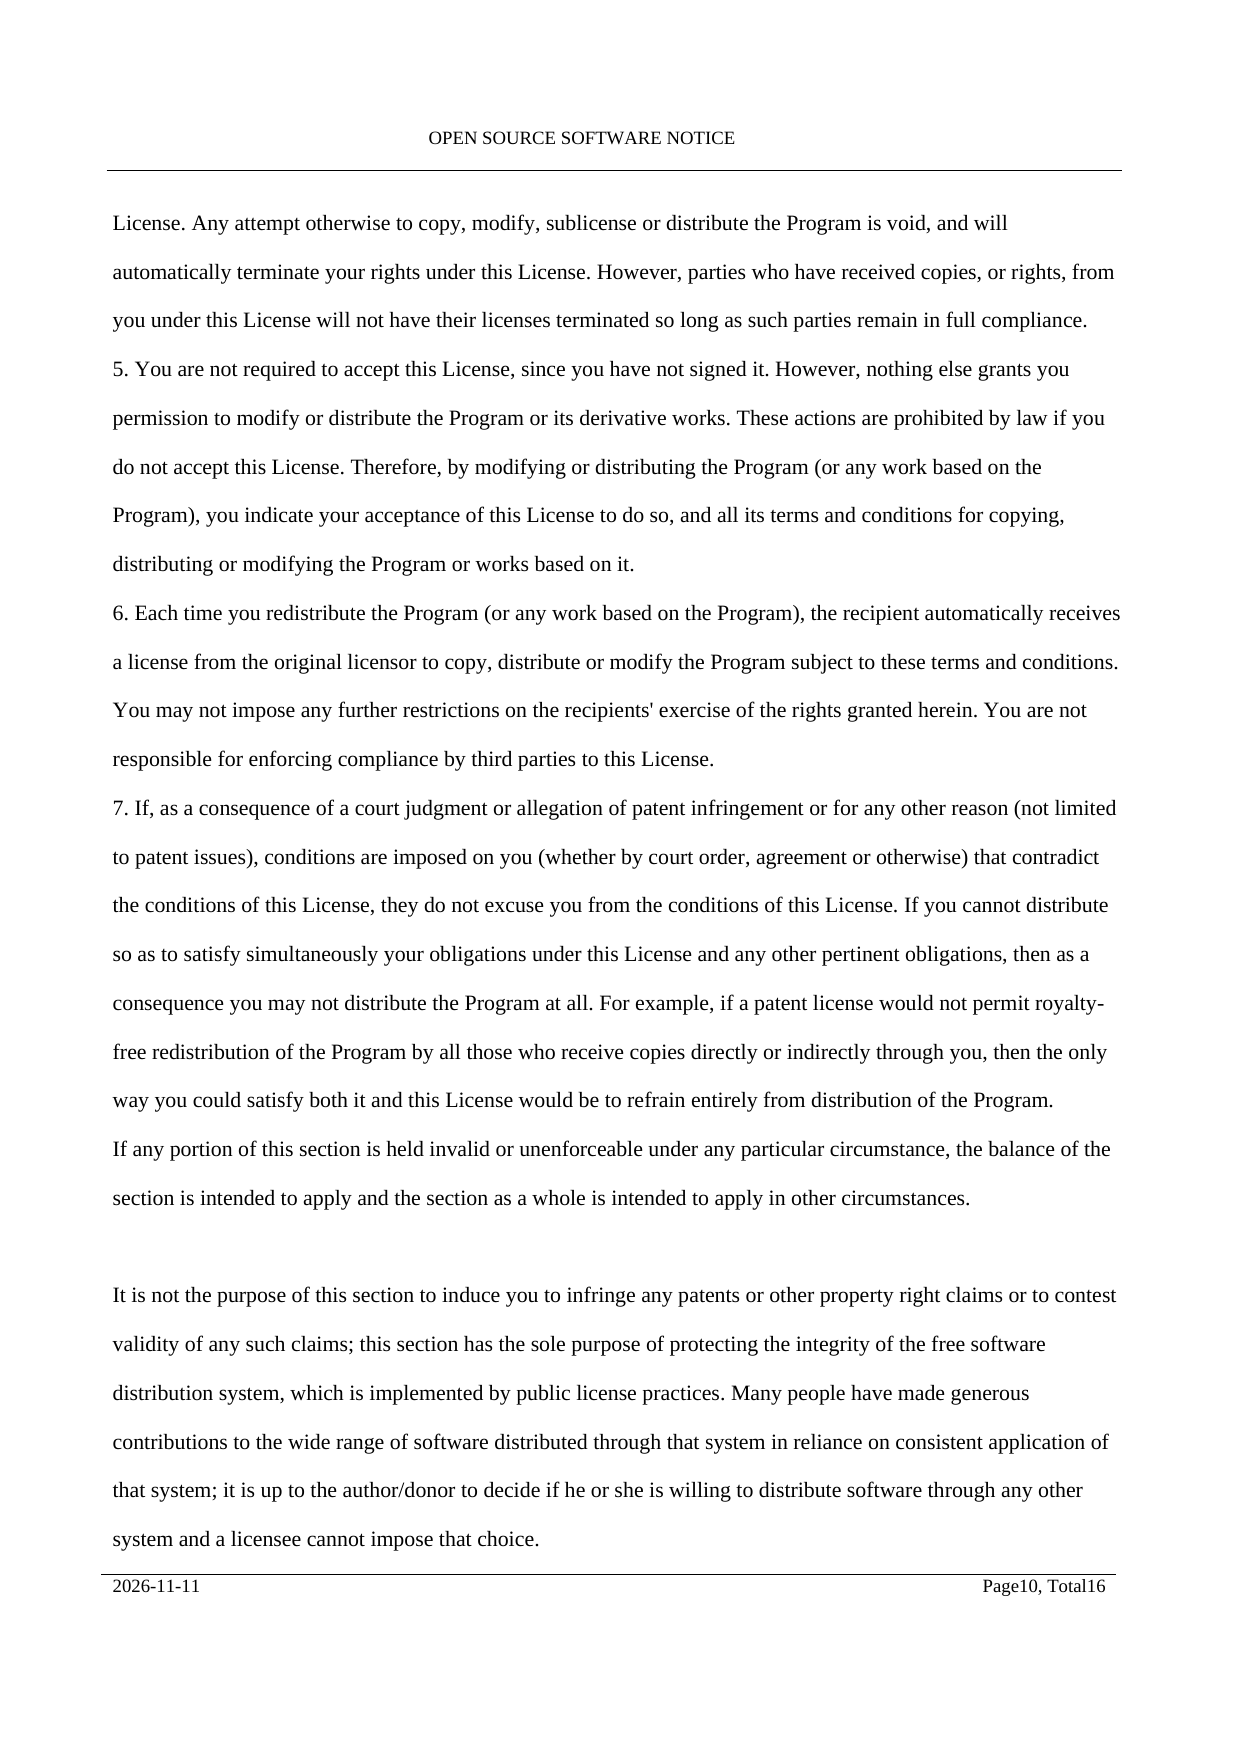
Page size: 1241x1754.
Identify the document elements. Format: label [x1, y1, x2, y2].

text [112, 206, 1128, 1555]
